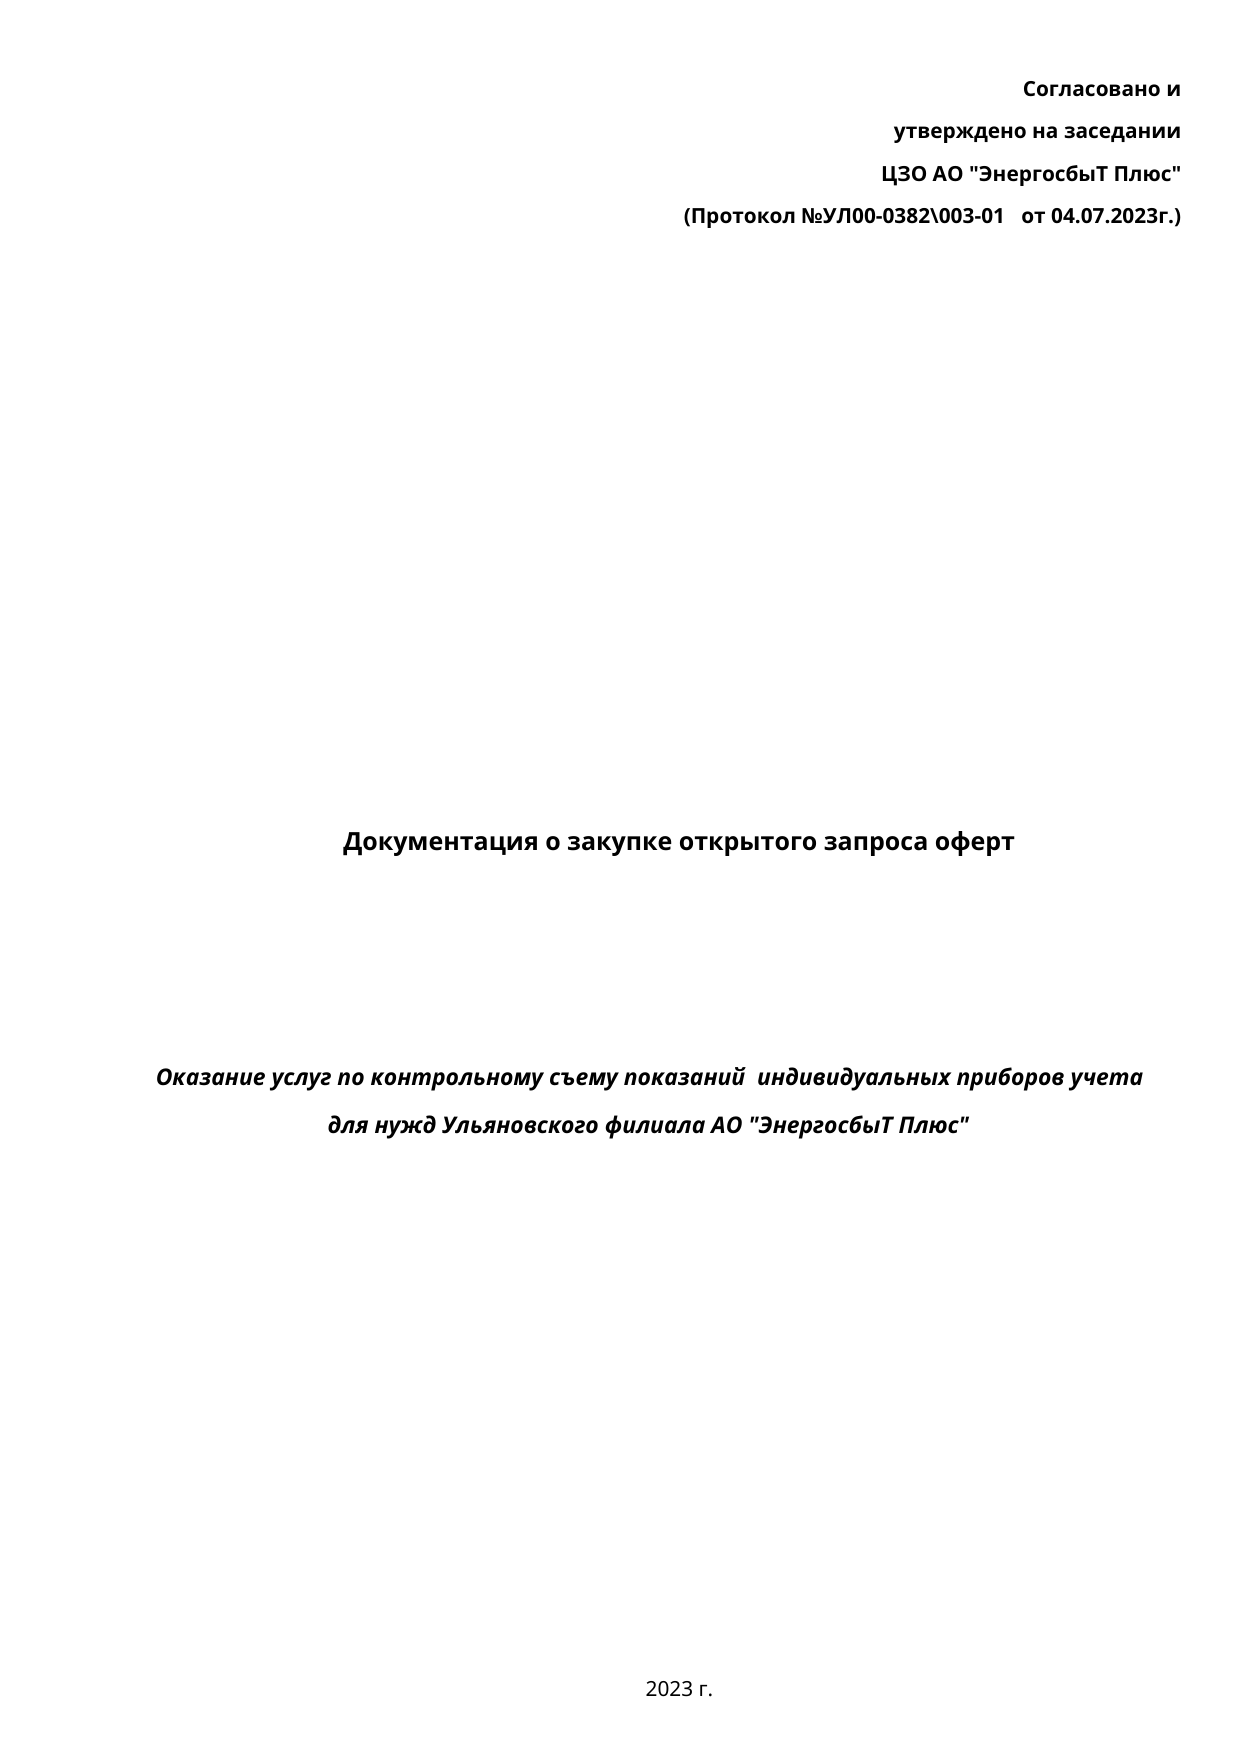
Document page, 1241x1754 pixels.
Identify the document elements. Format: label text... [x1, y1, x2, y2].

text для нужд Ульяновского филиала АО "ЭнергосбыТ Плюс" [118, 1109, 1181, 1140]
text ЦЗО АО "ЭнергосбыТ Плюс" [474, 159, 1181, 187]
text 2023 г. [118, 1674, 1181, 1702]
text Документация о закупке открытого запроса оферт [118, 823, 1181, 857]
text утверждено на заседании [474, 116, 1181, 145]
text Оказание услуг по контрольному съему показаний индивидуальных приборов учета [118, 1061, 1181, 1092]
text Согласовано и [474, 74, 1181, 102]
text (Протокол №УЛ00-0382\003-01 от 04.07.2023г.) [474, 202, 1181, 230]
